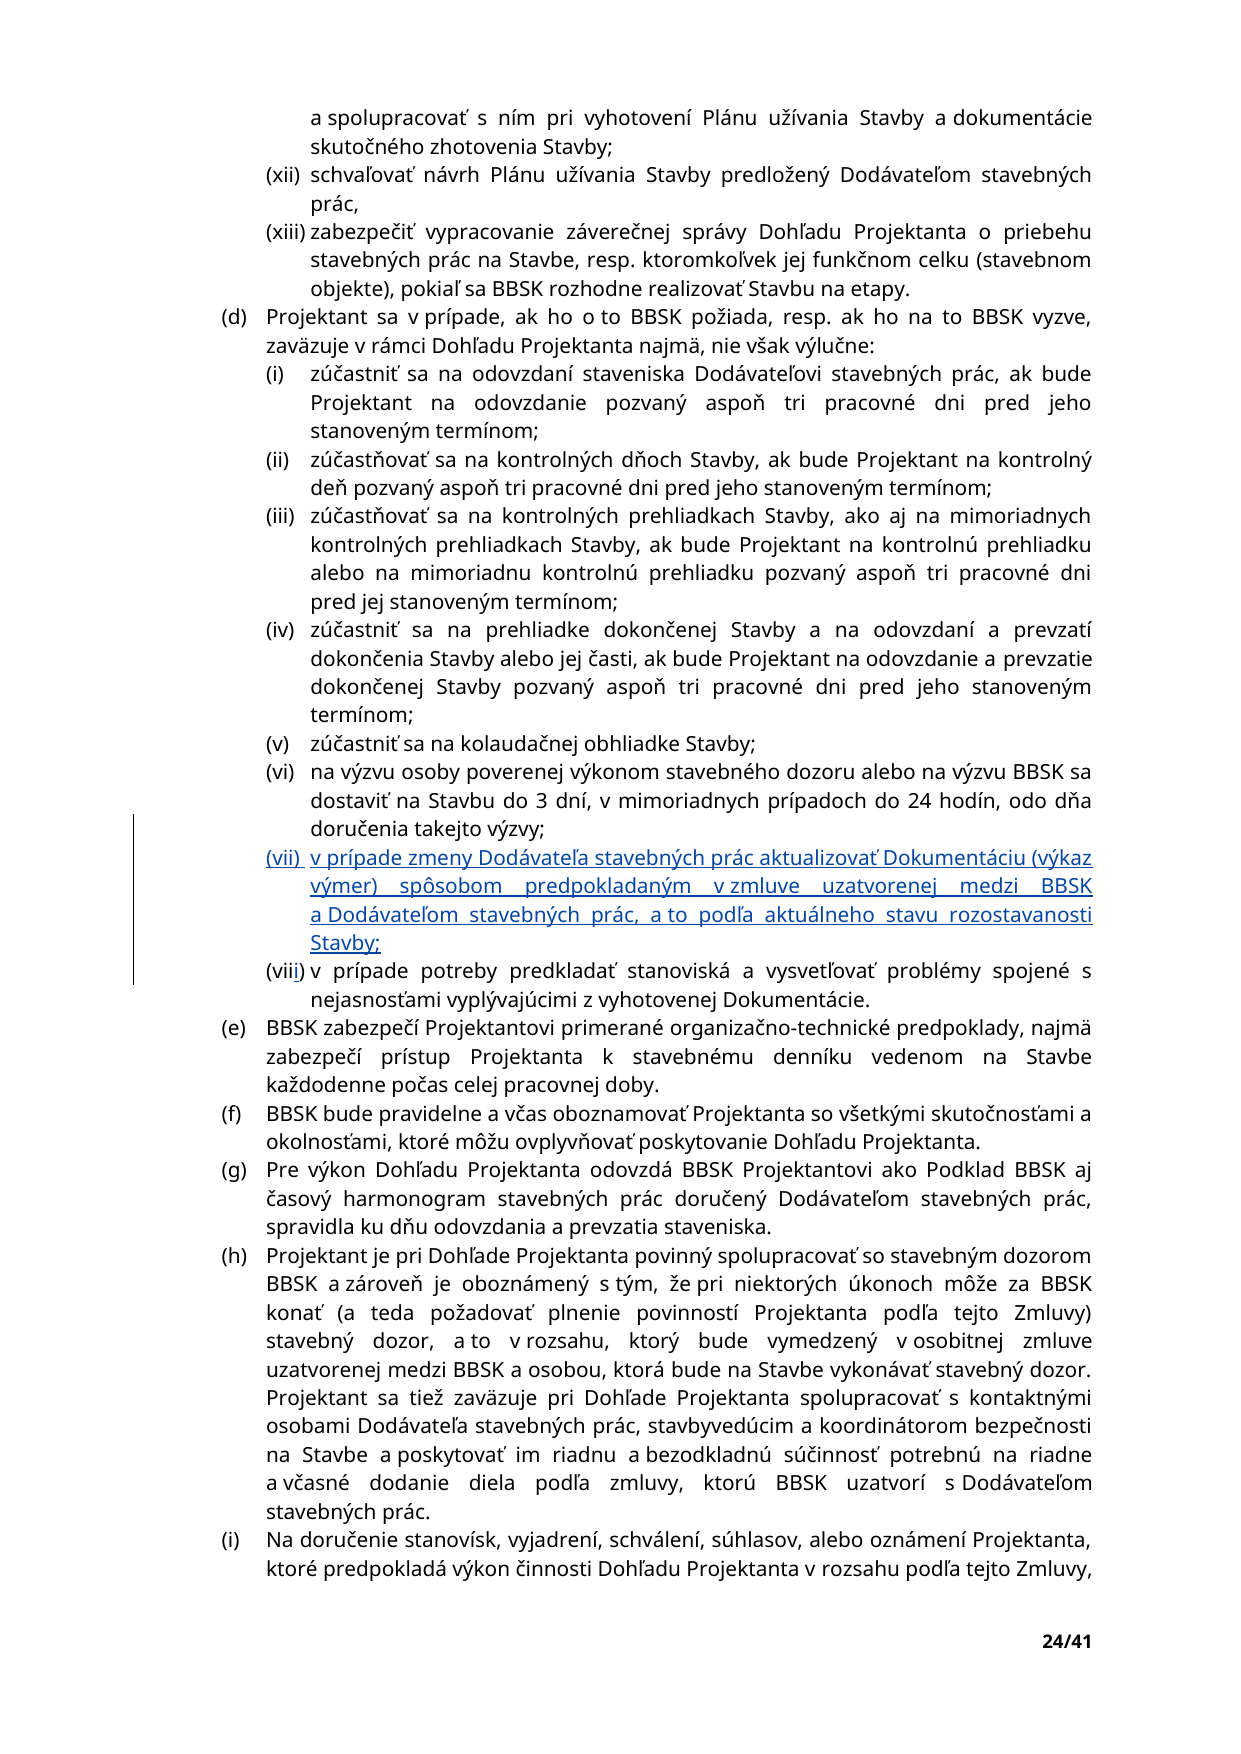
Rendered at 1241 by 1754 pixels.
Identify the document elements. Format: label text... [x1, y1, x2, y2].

text (i) zúčastniť sa na odovzdaní staveniska Dodávateľovi stavebných prác, ak bude Projektant na odovzdanie pozvaný aspoň tri pracovné dni pred jeho stanoveným termínom; [266, 359, 1093, 445]
text (vii) v prípade potreby predkladať stanoviská a vysvetľovať problémy spojené s nejasnosťami vyplývajúcimi z vyhotovenej Dokumentácie. [266, 957, 1093, 1013]
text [221, 1525, 1093, 1582]
text (ii) zúčastňovať sa na kontrolných dňoch Stavby, ak bude Projektant na kontrolný deň pozvaný aspoň tri pracovné dni pred jeho stanoveným termínom; [266, 445, 1093, 502]
text (g) Pre výkon Dohľadu Projektanta odovzdá BBSK Projektantovi ako Podklad BBSK aj časový harmonogram stavebných prác doručený Dodávateľom stavebných prác, spravidla ku dňu odovzdania a prevzatia staveniska. [221, 1156, 1093, 1241]
text (xii) schvaľovať návrh Plánu užívania Stavby predložený Dodávateľom stavebných prác, [266, 160, 1093, 217]
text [266, 103, 1093, 160]
text (xiii) zabezpečiť vypracovanie záverečnej správy Dohľadu Projektanta o priebehu stavebných prác na Stavbe, resp. ktoromkoľvek jej funkčnom celku (stavebnom objekte), pokiaľ sa BBSK rozhodne realizovať Stavbu na etapy. [266, 217, 1093, 302]
text (d) Projektant sa v prípade, ak ho o to BBSK požiada, resp. ak ho na to BBSK vyzve, zaväzuje v rámci Dohľadu Projektanta najmä, nie však výlučne: [221, 302, 1093, 359]
list (h) Projektant je pri Dohľade Projektanta povinný spolupracovať so stavebným dozorom BBSK a zároveň je oboznámený s tým, že pri niektorých úkonoch môže za BBSK konať (a teda požadovať plnenie povinností Projektanta podľa tejto Zmluvy) stavebný dozor, a to v rozsahu, ktorý bude vymedzený v osobitnej zmluve uzatvorenej medzi BBSK a osobou, ktorá bude na Stavbe vykonávať stavebný dozor. Projektant sa tiež zaväzuje pri Dohľade Projektanta spolupracovať s kontaktnými osobami Dodávateľa stavebných prác, stavbyvedúcim a koordinátorom bezpečnosti na Stavbe a poskytovať im riadnu a bezodkladnú súčinnosť potrebnú na riadne a včasné dodanie diela podľa zmluvy, ktorú BBSK uzatvorí s Dodávateľom stavebných prác. [221, 1241, 1093, 1525]
text (iii) zúčastňovať sa na kontrolných prehliadkach Stavby, ako aj na mimoriadnych kontrolných prehliadkach Stavby, ak bude Projektant na kontrolnú prehliadku alebo na mimoriadnu kontrolnú prehliadku pozvaný aspoň tri pracovné dni pred jej stanoveným termínom; [266, 502, 1093, 615]
text (f) BBSK bude pravidelne a včas oboznamovať Projektanta so všetkými skutočnosťami a okolnosťami, ktoré môžu ovplyvňovať poskytovanie Dohľadu Projektanta. [221, 1099, 1093, 1156]
text (e) BBSK zabezpečí Projektantovi primerané organizačno-technické predpoklady, najmä zabezpečí prístup Projektanta k stavebnému denníku vedenom na Stavbe každodenne počas celej pracovnej doby. [221, 1013, 1093, 1099]
text (iv) zúčastniť sa na prehliadke dokončenej Stavby a na odovzdaní a prevzatí dokončenia Stavby alebo jej časti, ak bude Projektant na odovzdanie a prevzatie dokončenej Stavby pozvaný aspoň tri pracovné dni pred jeho stanoveným termínom; [266, 615, 1093, 729]
text (vi) na výzvu osoby poverenej výkonom stavebného dozoru alebo na výzvu BBSK sa dostaviť na Stavbu do 3 dní, v mimoriadnych prípadoch do 24 hodín, odo dňa doručenia takejto výzvy; [266, 757, 1093, 843]
text (v) zúčastniť sa na kolaudačnej obhliadke Stavby; [266, 729, 1093, 757]
